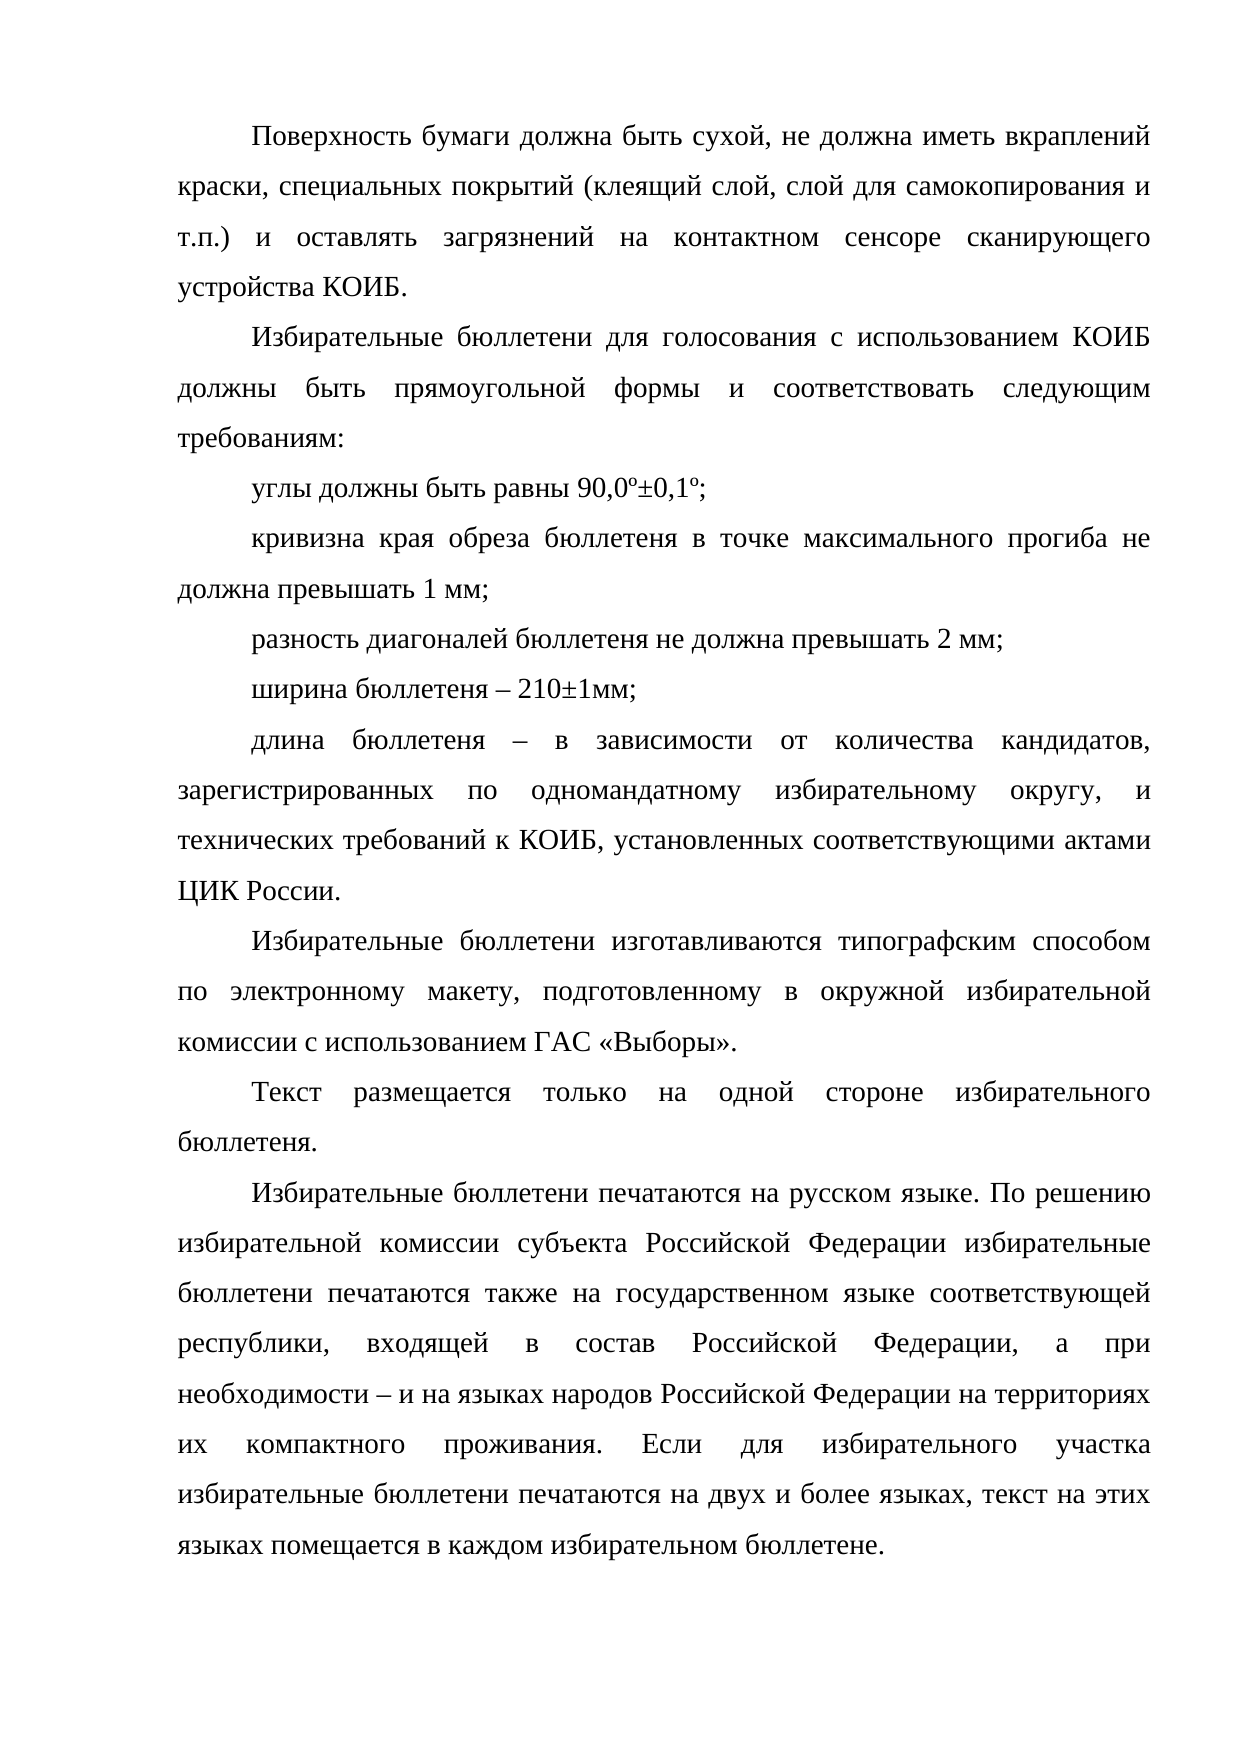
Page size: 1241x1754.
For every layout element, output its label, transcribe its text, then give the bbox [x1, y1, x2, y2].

text Текст размещается только на одной стороне избирательного бюллетеня. [177, 1074, 1152, 1158]
text углы должны быть равны 90,0º±0,1º; [177, 470, 1152, 504]
text разность диагоналей бюллетеня не должна превышать 2 мм; [177, 621, 1152, 655]
text Избирательные бюллетени печатаются на русском языке. По решению избирательной комиссии субъекта Российской Федерации избирательные бюллетени печатаются также на государственном языке соответствующей республики, входящей в состав Российской Федерации, а при необходимости – и на языках народов Российской Федерации на территориях их компактного проживания. Если для избирательного участка избирательные бюллетени печатаются на двух и более языках, текст на этих языках помещается в каждом избирательном бюллетене. [177, 1175, 1152, 1560]
text ширина бюллетеня – 210±1мм; [177, 672, 1152, 705]
text длина бюллетеня – в зависимости от количества кандидатов, зарегистрированных по одномандатному избирательному округу, и технических требований к КОИБ, установленных соответствующими актами ЦИК России. [177, 722, 1152, 906]
text Избирательные бюллетени изготавливаются типографским способом по электронному макету, подготовленному в окружной избирательной комиссии с использованием ГАС «Выборы». [177, 923, 1152, 1057]
text Избирательные бюллетени для голосования с использованием КОИБ должны быть прямоугольной формы и соответствовать следующим требованиям: [177, 319, 1152, 453]
text Поверхность бумаги должна быть сухой, не должна иметь вкраплений краски, специальных покрытий (клеящий слой, слой для самокопирования и т.п.) и оставлять загрязнений на контактном сенсоре сканирующего устройства КОИБ. [177, 118, 1152, 303]
text кривизна края обреза бюллетеня в точке максимального прогиба не должна превышать 1 мм; [177, 521, 1152, 604]
